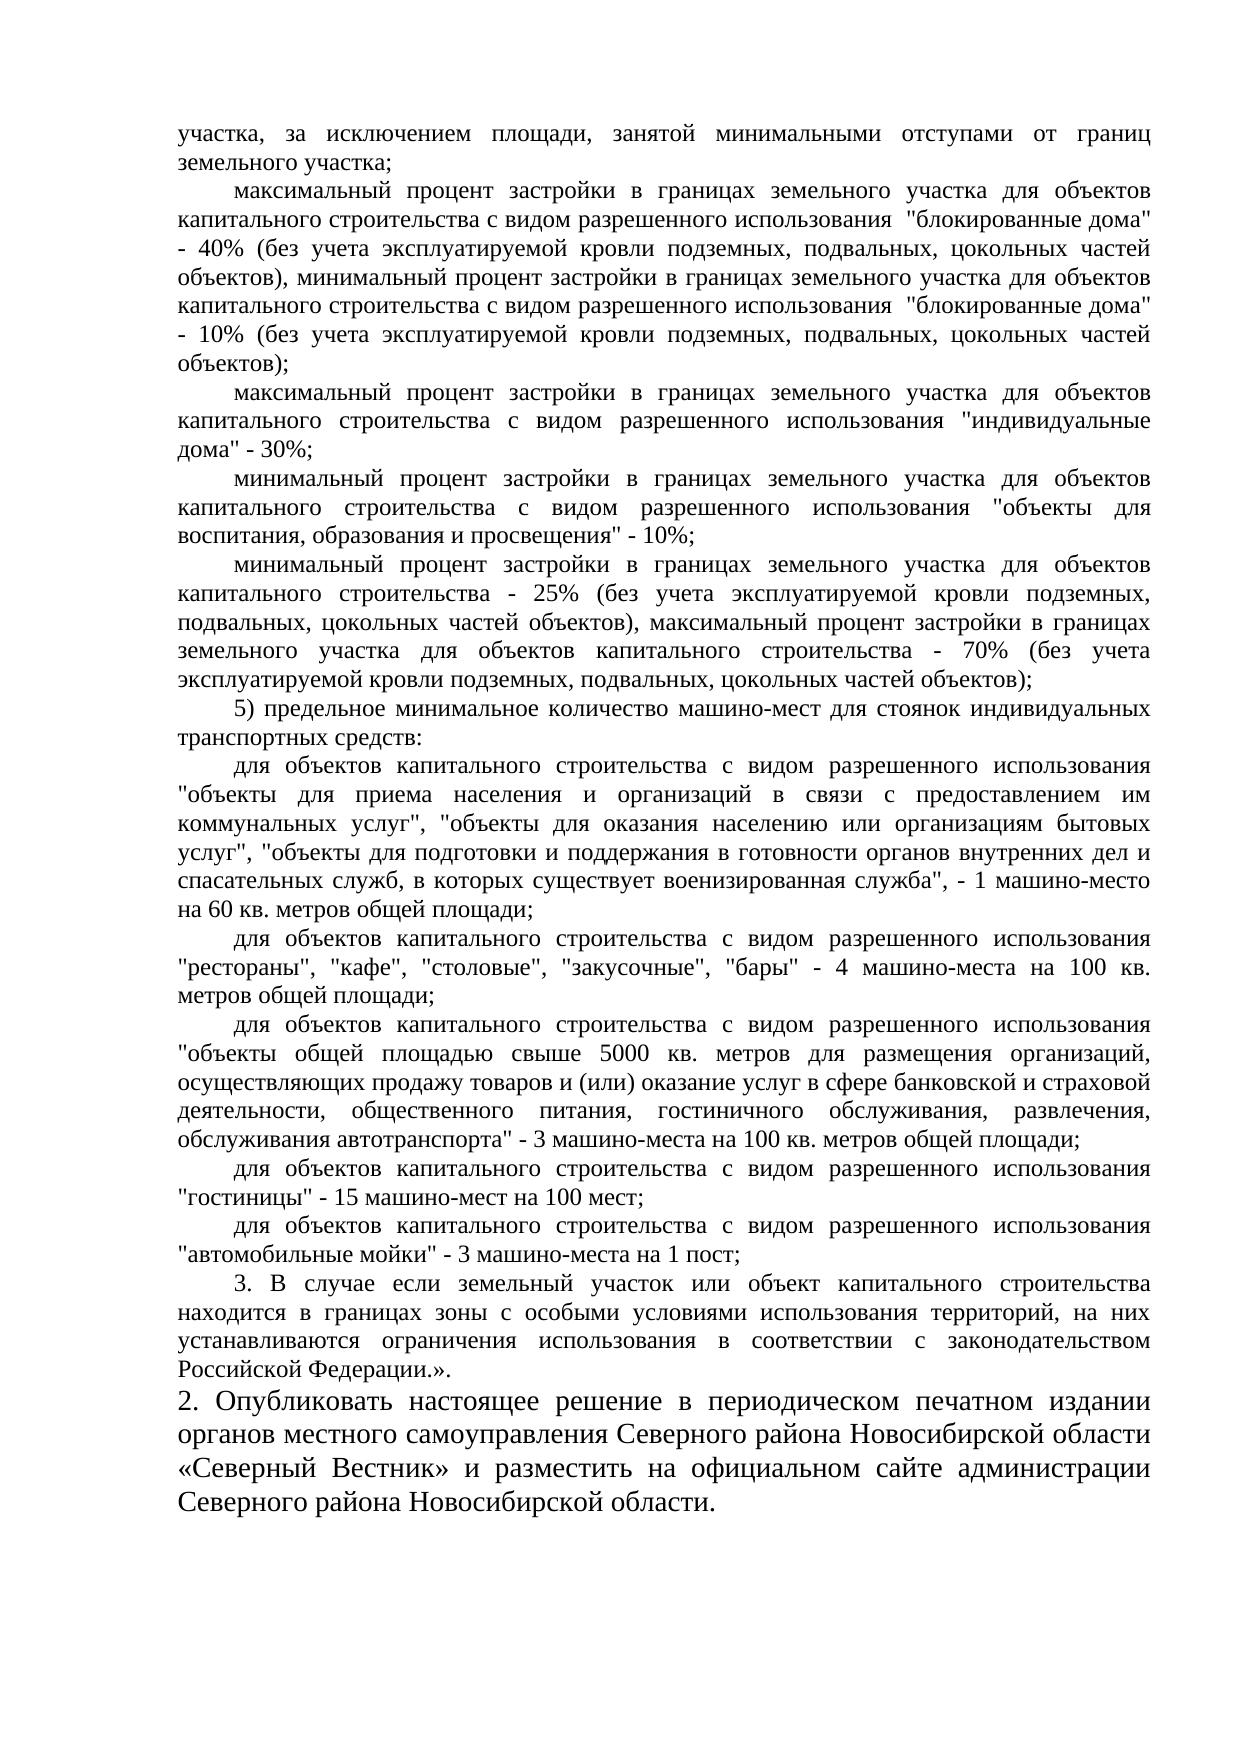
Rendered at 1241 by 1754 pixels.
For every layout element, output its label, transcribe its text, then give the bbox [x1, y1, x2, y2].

text максимальный процент застройки в границах земельного участка для объектов капитального строительства с видом разрешенного использования "блокированные дома" - 40% (без учета эксплуатируемой кровли подземных, подвальных, цокольных частей объектов), минимальный процент застройки в границах земельного участка для объектов капитального строительства с видом разрешенного использования "блокированные дома" - 10% (без учета эксплуатируемой кровли подземных, подвальных, цокольных частей объектов); [177, 176, 1152, 377]
text для объектов капитального строительства с видом разрешенного использования "гостиницы" - 15 машино-мест на 100 мест; [177, 1153, 1152, 1211]
text максимальный процент застройки в границах земельного участка для объектов капитального строительства с видом разрешенного использования "индивидуальные дома" - 30%; [177, 377, 1152, 463]
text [177, 118, 1152, 176]
text минимальный процент застройки в границах земельного участка для объектов капитального строительства с видом разрешенного использования "объекты для воспитания, образования и просвещения" - 10%; [177, 463, 1152, 549]
text минимальный процент застройки в границах земельного участка для объектов капитального строительства - 25% (без учета эксплуатируемой кровли подземных, подвальных, цокольных частей объектов), максимальный процент застройки в границах земельного участка для объектов капитального строительства - 70% (без учета эксплуатируемой кровли подземных, подвальных, цокольных частей объектов); [177, 549, 1152, 693]
text для объектов капитального строительства с видом разрешенного использования "автомобильные мойки" - 3 машино-места на 1 пост; [177, 1211, 1152, 1268]
text для объектов капитального строительства с видом разрешенного использования "рестораны", "кафе", "столовые", "закусочные", "бары" - 4 машино-места на 100 кв. метров общей площади; [177, 923, 1152, 1009]
text для объектов капитального строительства с видом разрешенного использования "объекты общей площадью свыше 5000 кв. метров для размещения организаций, осуществляющих продажу товаров и (или) оказание услуг в сфере банковской и страховой деятельности, общественного питания, гостиничного обслуживания, развлечения, обслуживания автотранспорта" - 3 машино-места на 100 кв. метров общей площади; [177, 1009, 1152, 1153]
text 3. В случае если земельный участок или объект капитального строительства находится в границах зоны с особыми условиями использования территорий, на них устанавливаются ограничения использования в соответствии с законодательством Российской Федерации.». [177, 1268, 1152, 1383]
text 5) предельное минимальное количество машино-мест для стоянок индивидуальных транспортных средств: [177, 693, 1152, 751]
text 2. Опубликовать настоящее решение в периодическом печатном издании органов местного самоуправления Северного района Новосибирской области «Северный Вестник» и разместить на официальном сайте администрации Северного района Новосибирской области. [177, 1383, 1152, 1517]
text для объектов капитального строительства с видом разрешенного использования "объекты для приема населения и организаций в связи с предоставлением им коммунальных услуг", "объекты для оказания населению или организациям бытовых услуг", "объекты для подготовки и поддержания в готовности органов внутренних дел и спасательных служб, в которых существует военизированная служба", - 1 машино-место на 60 кв. метров общей площади; [177, 751, 1152, 923]
